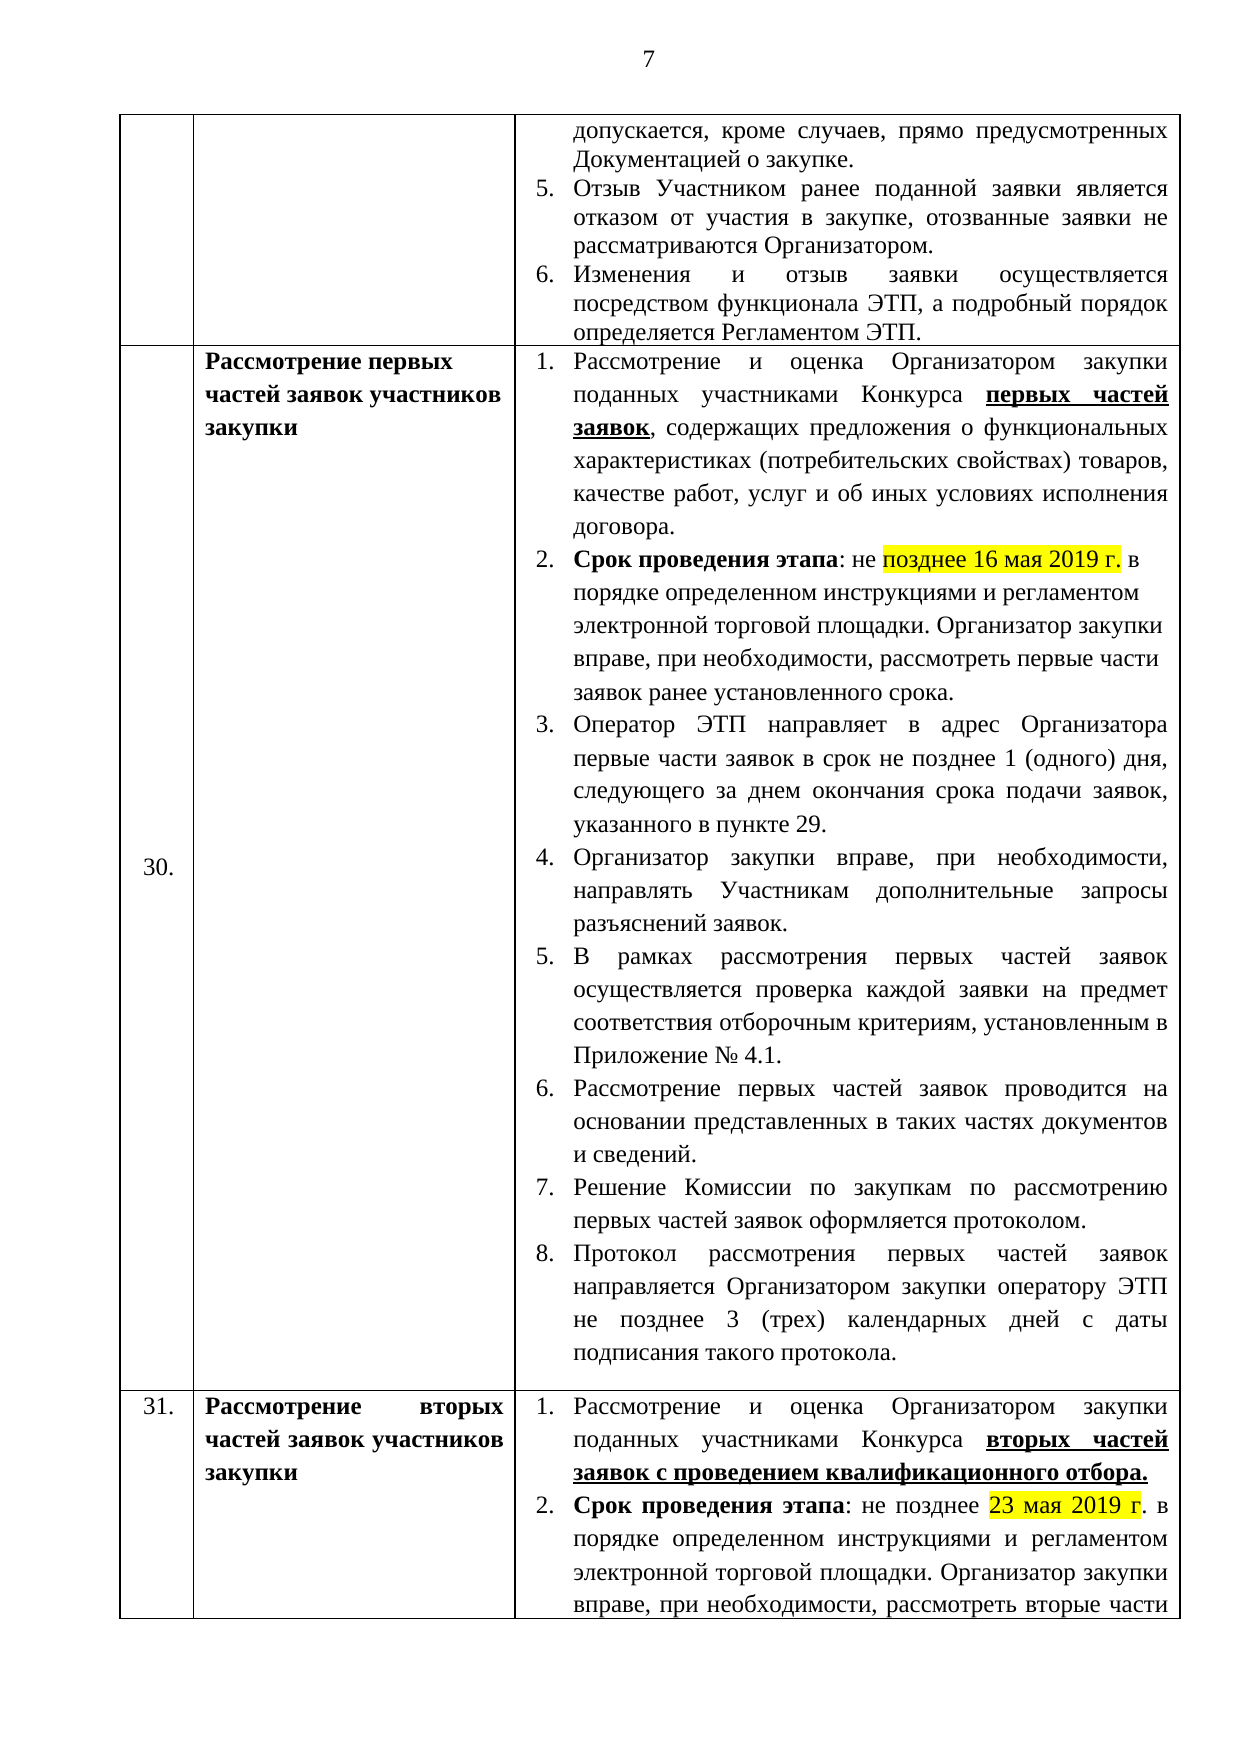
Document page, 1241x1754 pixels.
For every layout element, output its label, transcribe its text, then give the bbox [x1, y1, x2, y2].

table_cell Рассмотрение и оценка Организатором закупки поданных участниками Конкурса первых частей заявок, содержащих предложения о функциональных характеристиках (потребительских свойствах) товаров, качестве работ, услуг и об иных условиях исполнения договора. Срок проведения этапа: не позднее 16 мая 2019 г. в порядке определенном инструкциями и регламентом электронной торговой площадки. Организатор закупки вправе, при необходимости, рассмотреть первые части заявок ранее установленного срока. Оператор ЭТП направляет в адрес Организатора первые части заявок в срок не позднее 1 (одного) дня, следующего за днем окончания срока подачи заявок, указанного в пункте 29. Организатор закупки вправе, при необходимости, направлять Участникам дополнительные запросы разъяснений заявок. В рамках рассмотрения первых частей заявок осуществляется проверка каждой заявки на предмет соответствия отборочным критериям, установленным в Приложение № 4.1. Рассмотрение первых частей заявок проводится на основании представленных в таких частях документов и сведений. Решение Комиссии по закупкам по рассмотрению первых частей заявок оформляется протоколом. Протокол рассмотрения первых частей заявок направляется Организатором закупки оператору ЭТП не позднее 3 (трех) календарных дней с даты подписания такого протокола. [516, 346, 1179, 1390]
table_cell [121, 115, 193, 345]
table_cell [121, 1391, 193, 1618]
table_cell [516, 1391, 1179, 1618]
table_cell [194, 115, 514, 345]
table_cell Рассмотрение первых частей заявок участников закупки [194, 346, 514, 1390]
table_cell [121, 346, 193, 1390]
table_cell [194, 1391, 514, 1618]
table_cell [516, 115, 1179, 345]
